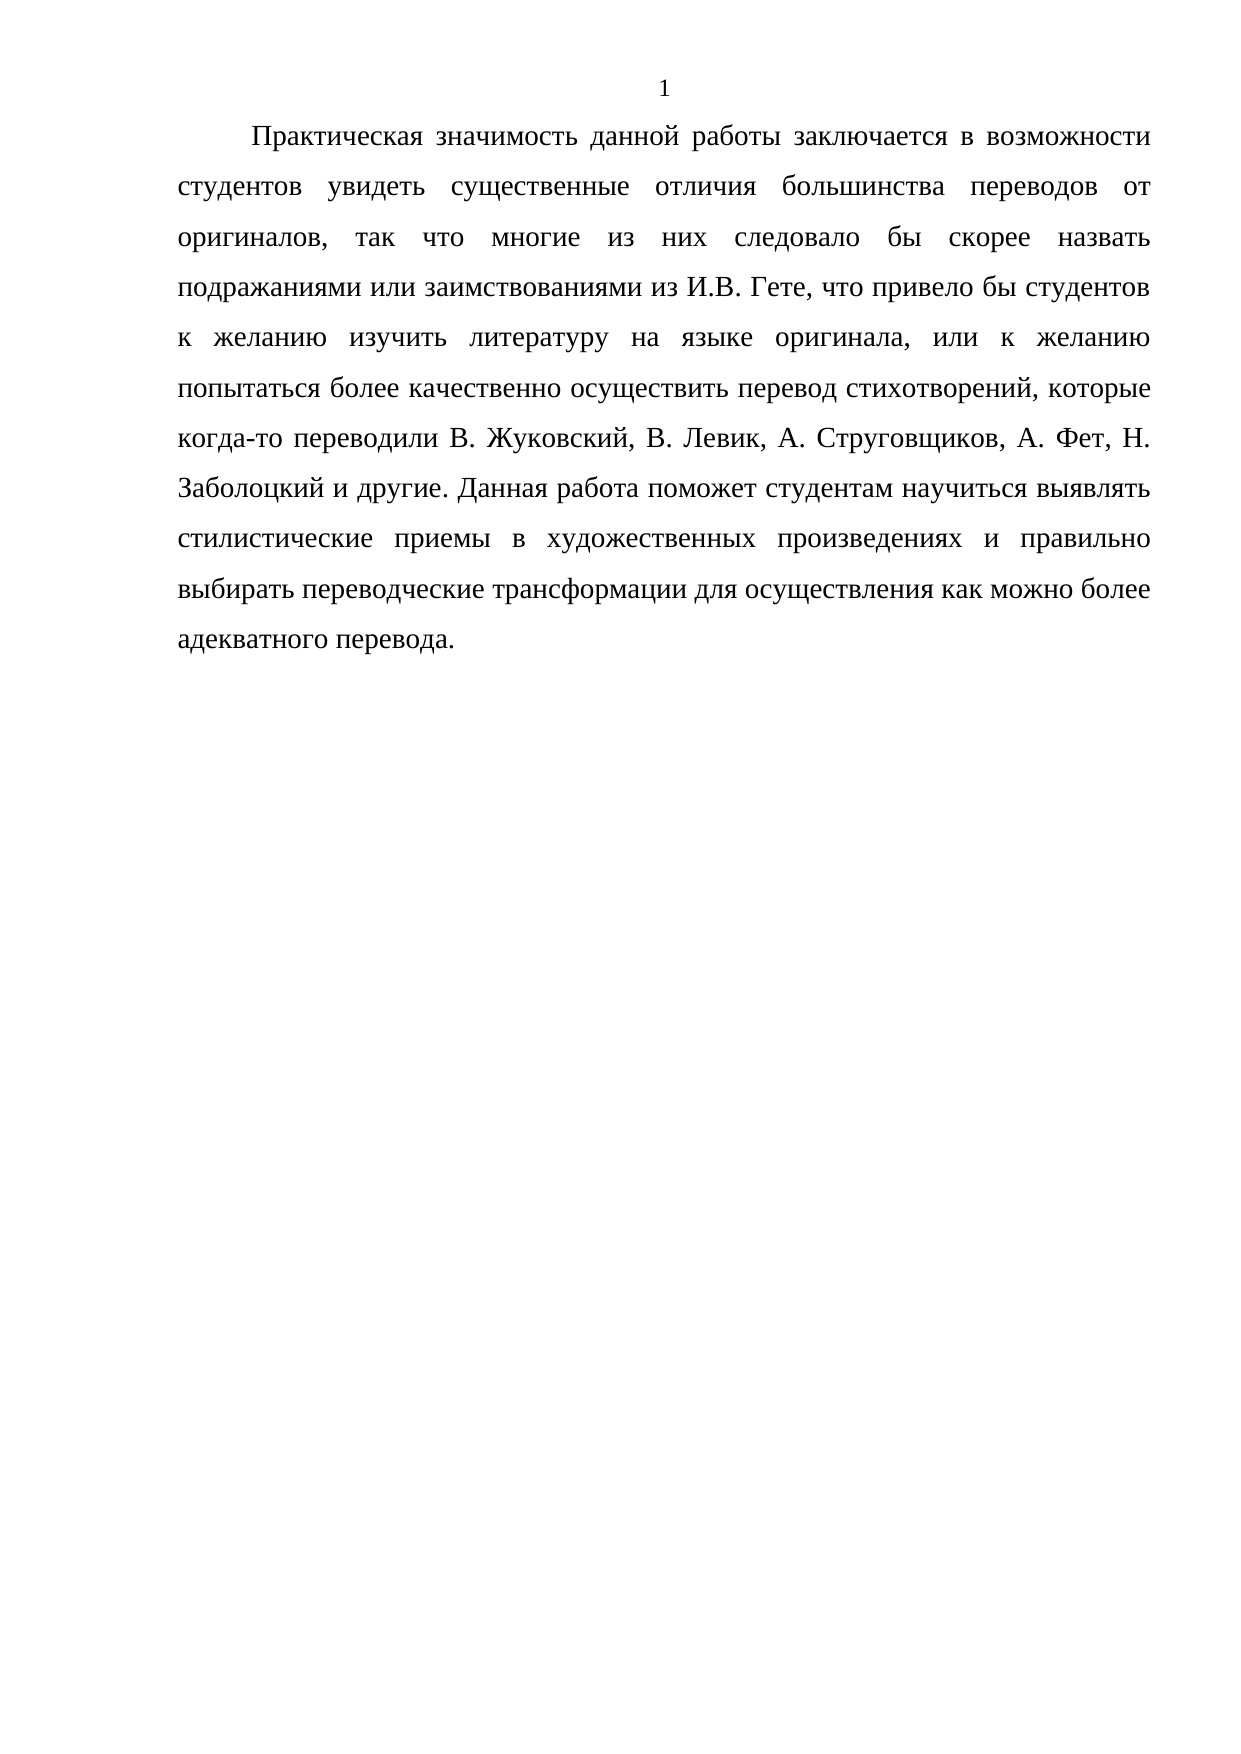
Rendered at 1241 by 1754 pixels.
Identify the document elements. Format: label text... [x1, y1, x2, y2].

text Практическая значимость данной работы заключается в возможности студентов увидеть существенные отличия большинства переводов от оригиналов, так что многие из них следовало бы скорее назвать подражаниями или заимствованиями из И.В. Гете, что привело бы студентов к желанию изучить литературу на языке оригинала, или к желанию попытаться более качественно осуществить перевод стихотворений, которые когда-то переводили В. Жуковский, В. Левик, А. Струговщиков, А. Фет, Н. Заболоцкий и другие. Данная работа поможет студентам научиться выявлять стилистические приемы в художественных произведениях и правильно выбирать переводческие трансформации для осуществления как можно более адекватного перевода. [177, 118, 1152, 655]
